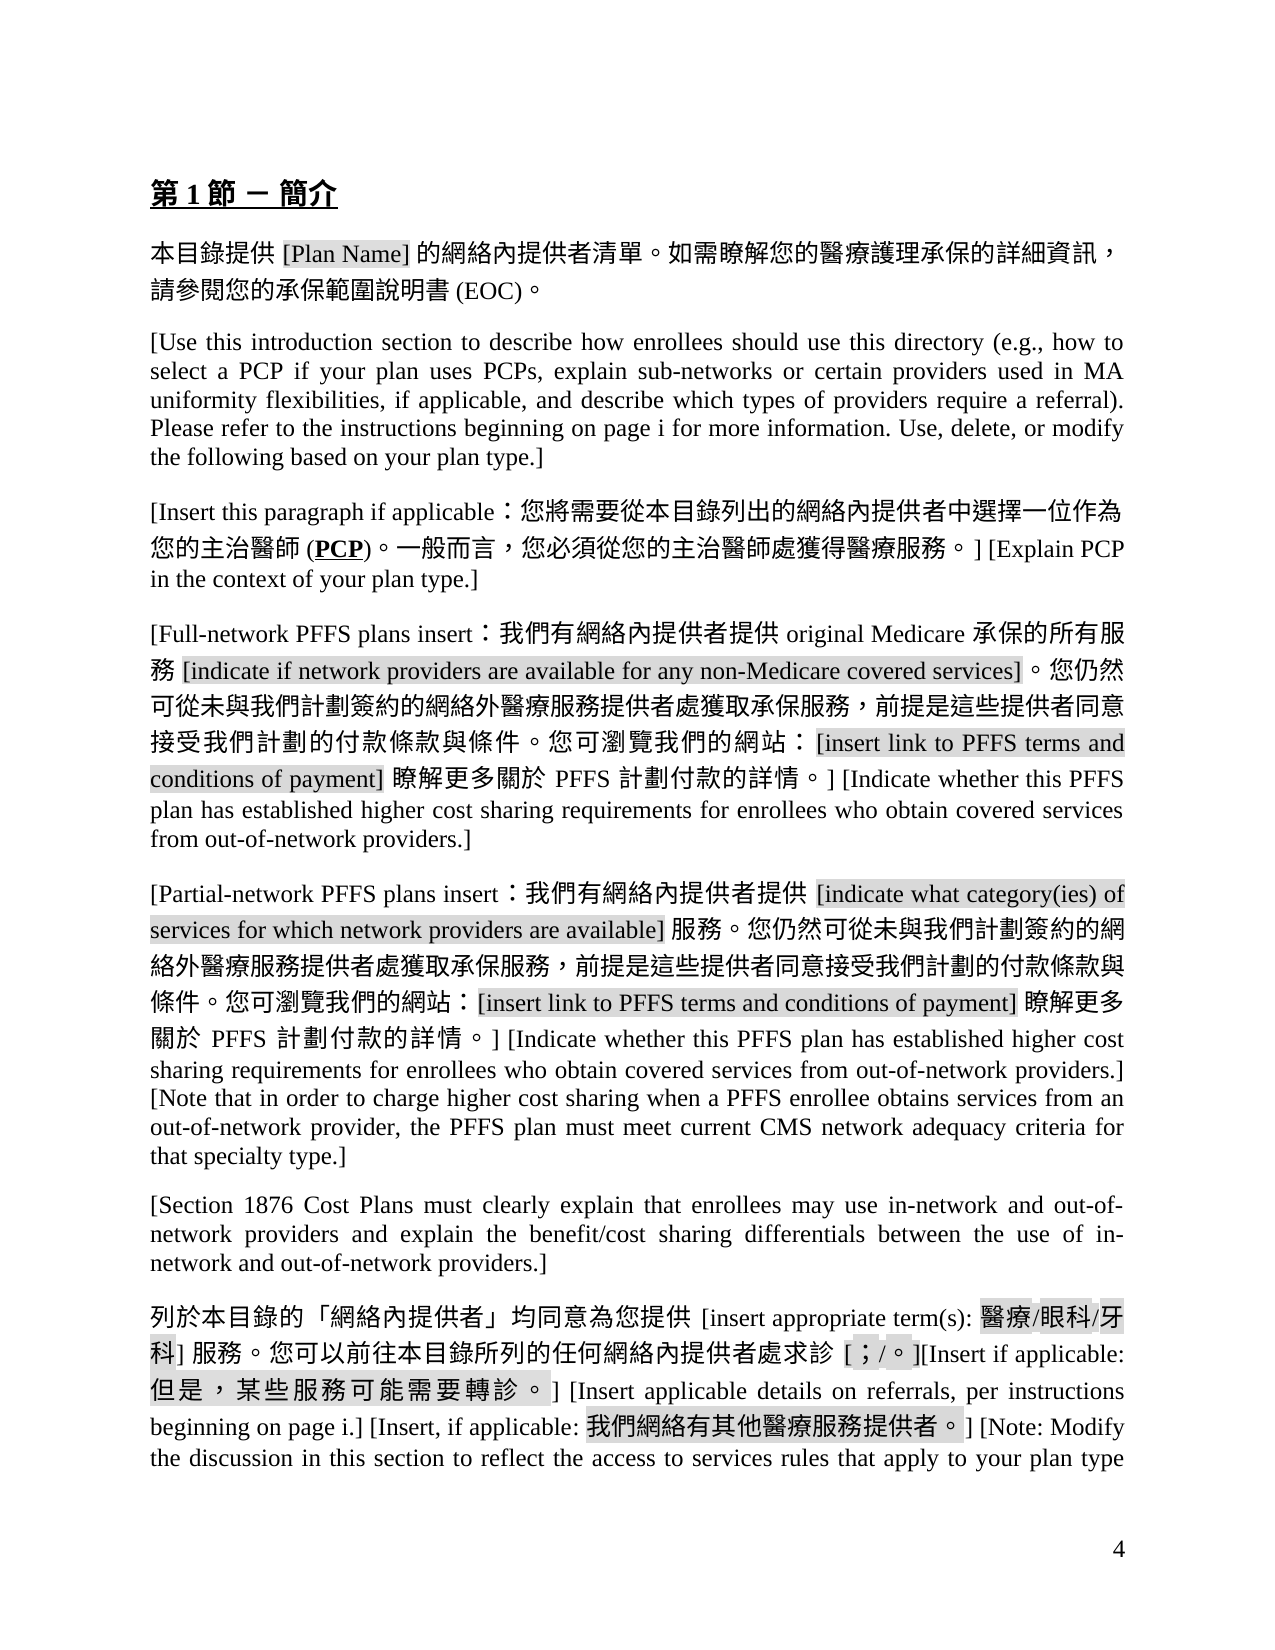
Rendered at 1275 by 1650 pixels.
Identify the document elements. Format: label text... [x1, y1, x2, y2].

subtitle 第 1 節 － 簡介 [150, 171, 1125, 213]
text 本目錄提供 [Plan Name] 的網絡內提供者清單。如需瞭解您的醫療護理承保的詳細資訊，請參閱您的承保範圍說明書 (EOC)。 [150, 234, 1125, 306]
text [Full-network PFFS plans insert：我們有網絡內提供者提供 original Medicare 承保的所有服務 [indicate if network providers are available for any non-Medicare covered services]。您仍然可從未與我們計劃簽約的網絡外醫療服務提供者處獲取承保服務，前提是這些提供者同意接受我們計劃的付款條款與條件。您可瀏覽我們的網站：[insert link to PFFS terms and conditions of payment] 瞭解更多關於 PFFS 計劃付款的詳情。] [Indicate whether this PFFS plan has established higher cost sharing requirements for enrollees who obtain covered services from out-of-network providers.] [150, 614, 1125, 853]
text [Section 1876 Cost Plans must clearly explain that enrollees may use in-network and out-of-network providers and explain the benefit/cost sharing differentials between the use of in-network and out-of-network providers.] [150, 1191, 1125, 1277]
text [Use this introduction section to describe how enrollees should use this directory (e.g., how to select a PCP if your plan uses PCPs, explain sub-networks or certain providers used in MA uniformity flexibilities, if applicable, and describe which types of providers require a referral). Please refer to the instructions beginning on page i for more information. Use, delete, or modify the following based on your plan type.] [150, 327, 1125, 471]
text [150, 1298, 1125, 1471]
text [Insert this paragraph if applicable：您將需要從本目錄列出的網絡內提供者中選擇一位作為您的主治醫師 (PCP)。一般而言，您必須從您的主治醫師處獲得醫療服務。] [Explain PCP in the context of your plan type.] [150, 492, 1125, 593]
text [Partial-network PFFS plans insert：我們有網絡內提供者提供 [indicate what category(ies) of services for which network providers are available] 服務。您仍然可從未與我們計劃簽約的網絡外醫療服務提供者處獲取承保服務，前提是這些提供者同意接受我們計劃的付款條款與條件。您可瀏覽我們的網站：[insert link to PFFS terms and conditions of payment] 瞭解更多關於 PFFS 計劃付款的詳情。] [Indicate whether this PFFS plan has established higher cost sharing requirements for enrollees who obtain covered services from out-of-network providers.] [Note that in order to charge higher cost sharing when a PFFS enrollee obtains services from an out-of-network provider, the PFFS plan must meet current CMS network adequacy criteria for that specialty type.] [150, 873, 1125, 1170]
